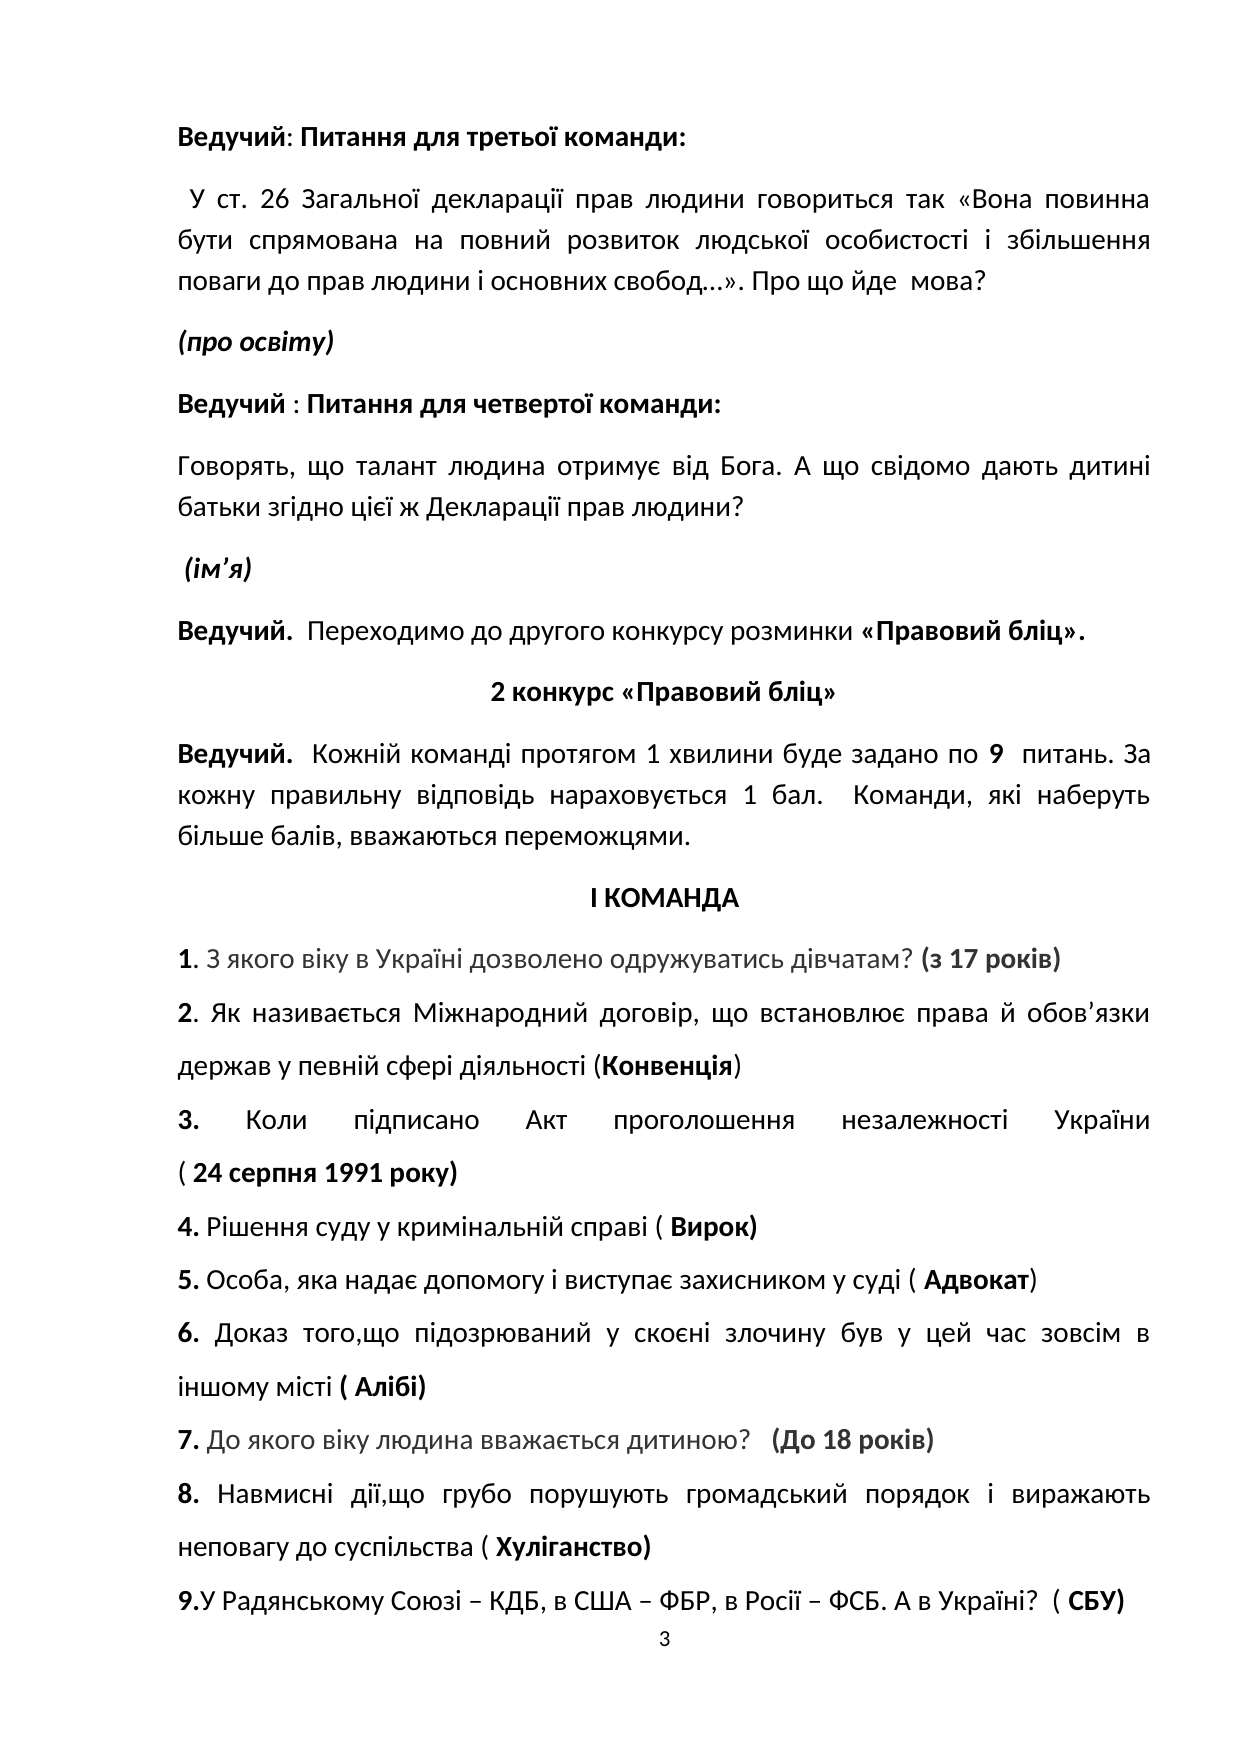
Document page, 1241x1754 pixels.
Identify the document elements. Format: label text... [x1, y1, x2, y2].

text 7. До якого віку людина вважається дитиною? (До 18 років) [177, 1421, 1152, 1457]
text 4. Рішення суду у кримінальній справі ( Вирок) [177, 1208, 1152, 1243]
text 1. З якого віку в Україні дозволено одружуватись дівчатам? (з 17 років) [177, 941, 1152, 976]
text У ст. 26 Загальної декларації прав людини говориться так «Вона повинна бути спрямована на повний розвиток людської особистості і збільшення поваги до прав людини і основних свобод…». Про що йде мова? [177, 180, 1152, 297]
text 6. Доказ того,що підозрюваний у скоєні злочину був у цей час зовсім в іншому місті ( Алібі) [177, 1314, 1152, 1404]
text 9.У Радянському Союзі – КДБ, в США – ФБР, в Росії – ФСБ. А в Україні? ( СБУ) [177, 1582, 1152, 1617]
text (ім’я) [177, 550, 1152, 585]
text 2. Як називається Міжнародний договір, що встановлює права й обов’язки держав у певній сфері діяльності (Конвенція) [177, 994, 1152, 1083]
text 8. Навмисні дії,що грубо порушують громадський порядок і виражають неповагу до суспільства ( Хуліганство) [177, 1475, 1152, 1564]
text Ведучий. Переходимо до другого конкурсу розминки «Правовий бліц». [177, 612, 1152, 647]
text 2 конкурс «Правовий бліц» [177, 673, 1152, 709]
text Ведучий : Питання для четвертої команди: [177, 385, 1152, 421]
text 3. Коли підписано Акт проголошення незалежності України ( 24 серпня 1991 року) [177, 1101, 1152, 1190]
text Говорять, що талант людина отримує від Бога. А що свідомо дають дитині батьки згідно цієї ж Декларації прав людини? [177, 447, 1152, 524]
text 5. Особа, яка надає допомогу і виступає захисником у суді ( Адвокат) [177, 1261, 1152, 1297]
text І КОМАНДА [177, 879, 1152, 914]
text Ведучий. Кожній команді протягом 1 хвилини буде задано по 9 питань. За кожну правильну відповідь нараховується 1 бал. Команди, які наберуть більше балів, вважаються переможцями. [177, 735, 1152, 853]
text (про освіту) [177, 323, 1152, 359]
text Ведучий: Питання для третьої команди: [177, 118, 1152, 154]
